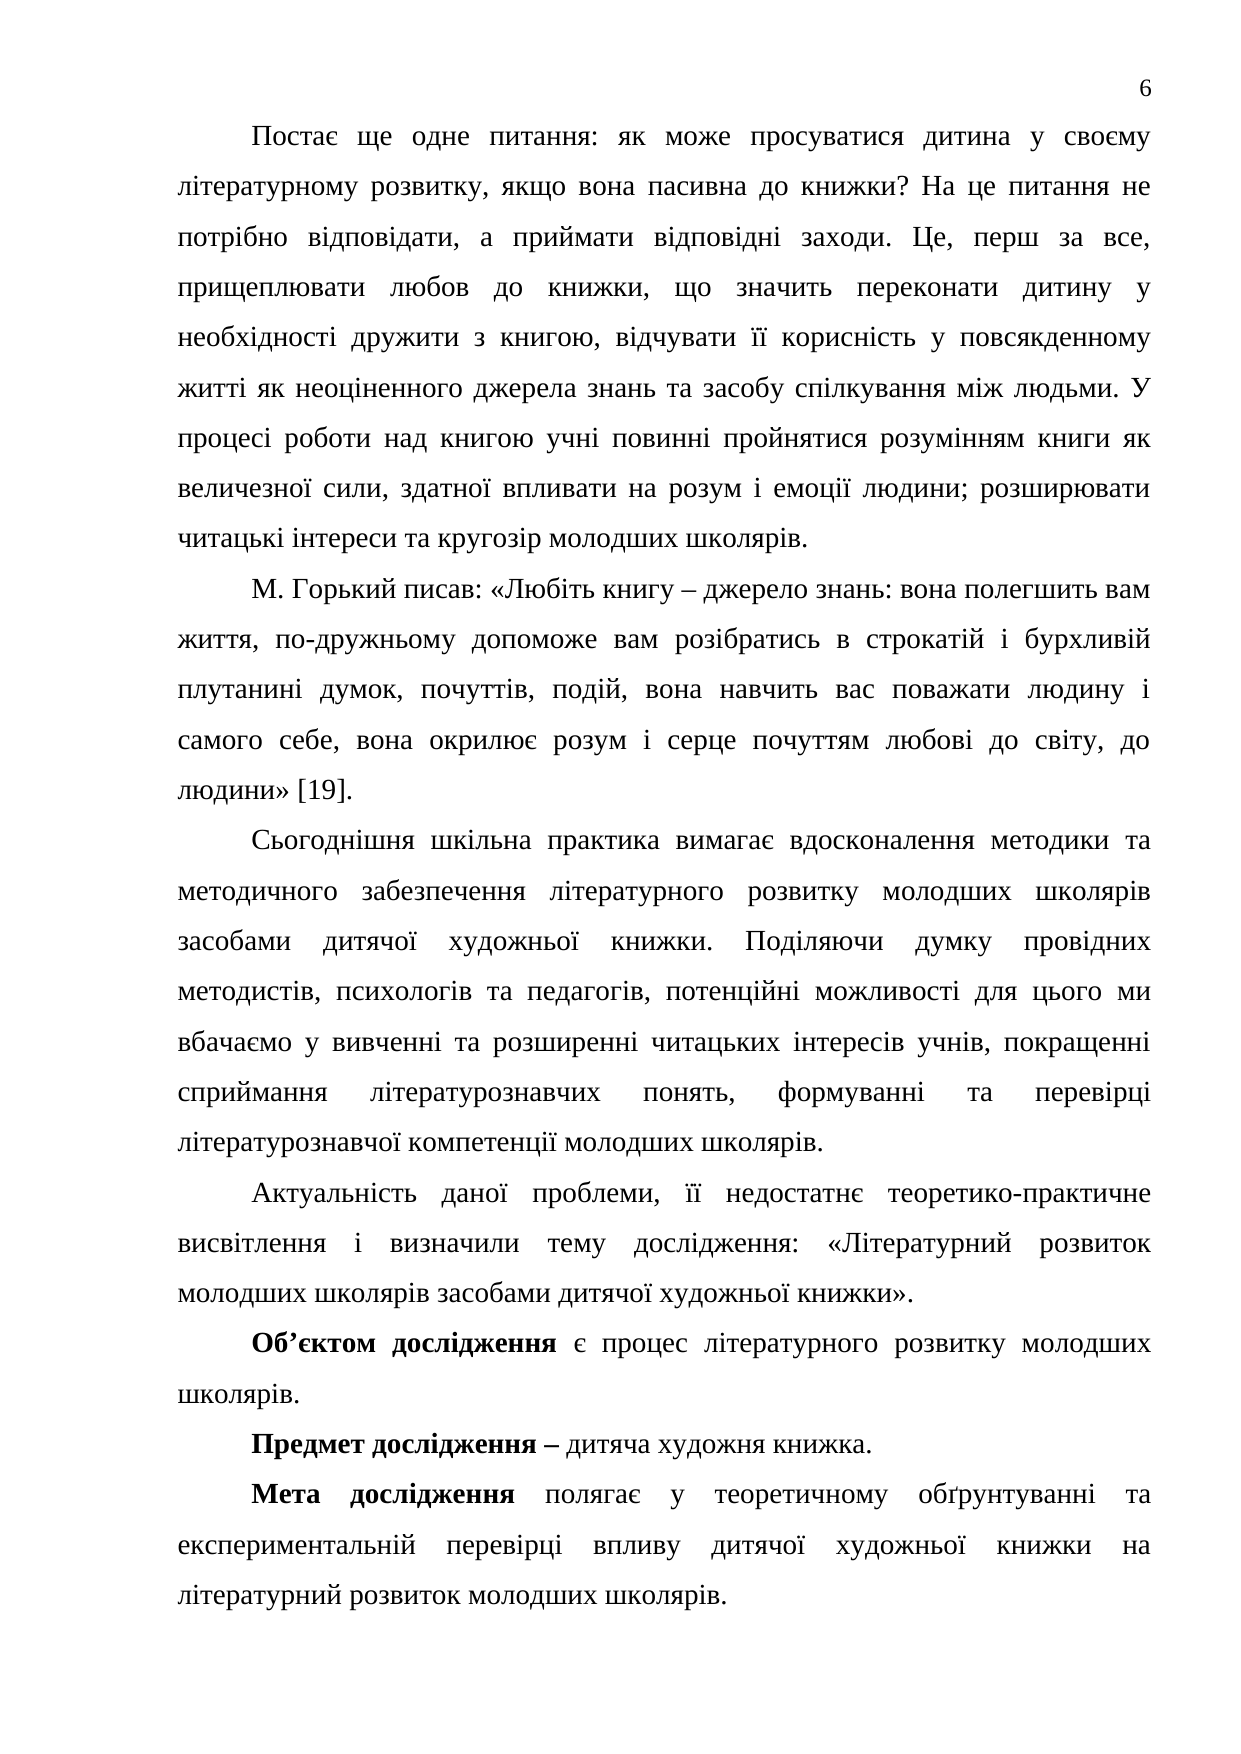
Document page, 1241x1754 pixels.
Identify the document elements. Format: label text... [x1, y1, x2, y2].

text Мета дослідження полягає у теоретичному обґрунтуванні та експериментальній перевірці впливу дитячої художньої книжки на літературний розвиток молодших школярів. [177, 1477, 1152, 1611]
text Предмет дослідження – дитяча художня книжка. [177, 1426, 1152, 1460]
text Об’єктом дослідження є процес літературного розвитку молодших школярів. [177, 1326, 1152, 1409]
text Актуальність даної проблеми, її недостатнє теоретико-практичне висвітлення і визначили тему дослідження: «Літературний розвиток молодших школярів засобами дитячої художньої книжки». [177, 1175, 1152, 1309]
text Постає ще одне питання: як може просуватися дитина у своєму літературному розвитку, якщо вона пасивна до книжки? На це питання не потрібно відповідати, а приймати відповідні заходи. Це, перш за все, прищеплювати любов до книжки, що значить переконати дитину у необхідності дружити з книгою, відчувати її корисність у повсякденному житті як неоціненного джерела знань та засобу спілкування між людьми. У процесі роботи над книгою учні повинні пройнятися розумінням книги як величезної сили, здатної впливати на розум і емоції людини; розширювати читацькі інтереси та кругозір молодших школярів. [177, 118, 1152, 554]
text Сьогоднішня шкільна практика вимагає вдосконалення методики та методичного забезпечення літературного розвитку молодших школярів засобами дитячої художньої книжки. Поділяючи думку провідних методистів, психологів та педагогів, потенційні можливості для цього ми вбачаємо у вивченні та розширенні читацьких інтересів учнів, покращенні сприймання літературознавчих понять, формуванні та перевірці літературознавчої компетенції молодших школярів. [177, 822, 1152, 1158]
text М. Горький писав: «Любіть книгу – джерело знань: вона полегшить вам життя, по-дружньому допоможе вам розібратись в строкатій і бурхливій плутанині думок, почуттів, подій, вона навчить вас поважати людину і самого себе, вона окрилює розум і серце почуттям любові до світу, до людини» [19]. [177, 571, 1152, 806]
